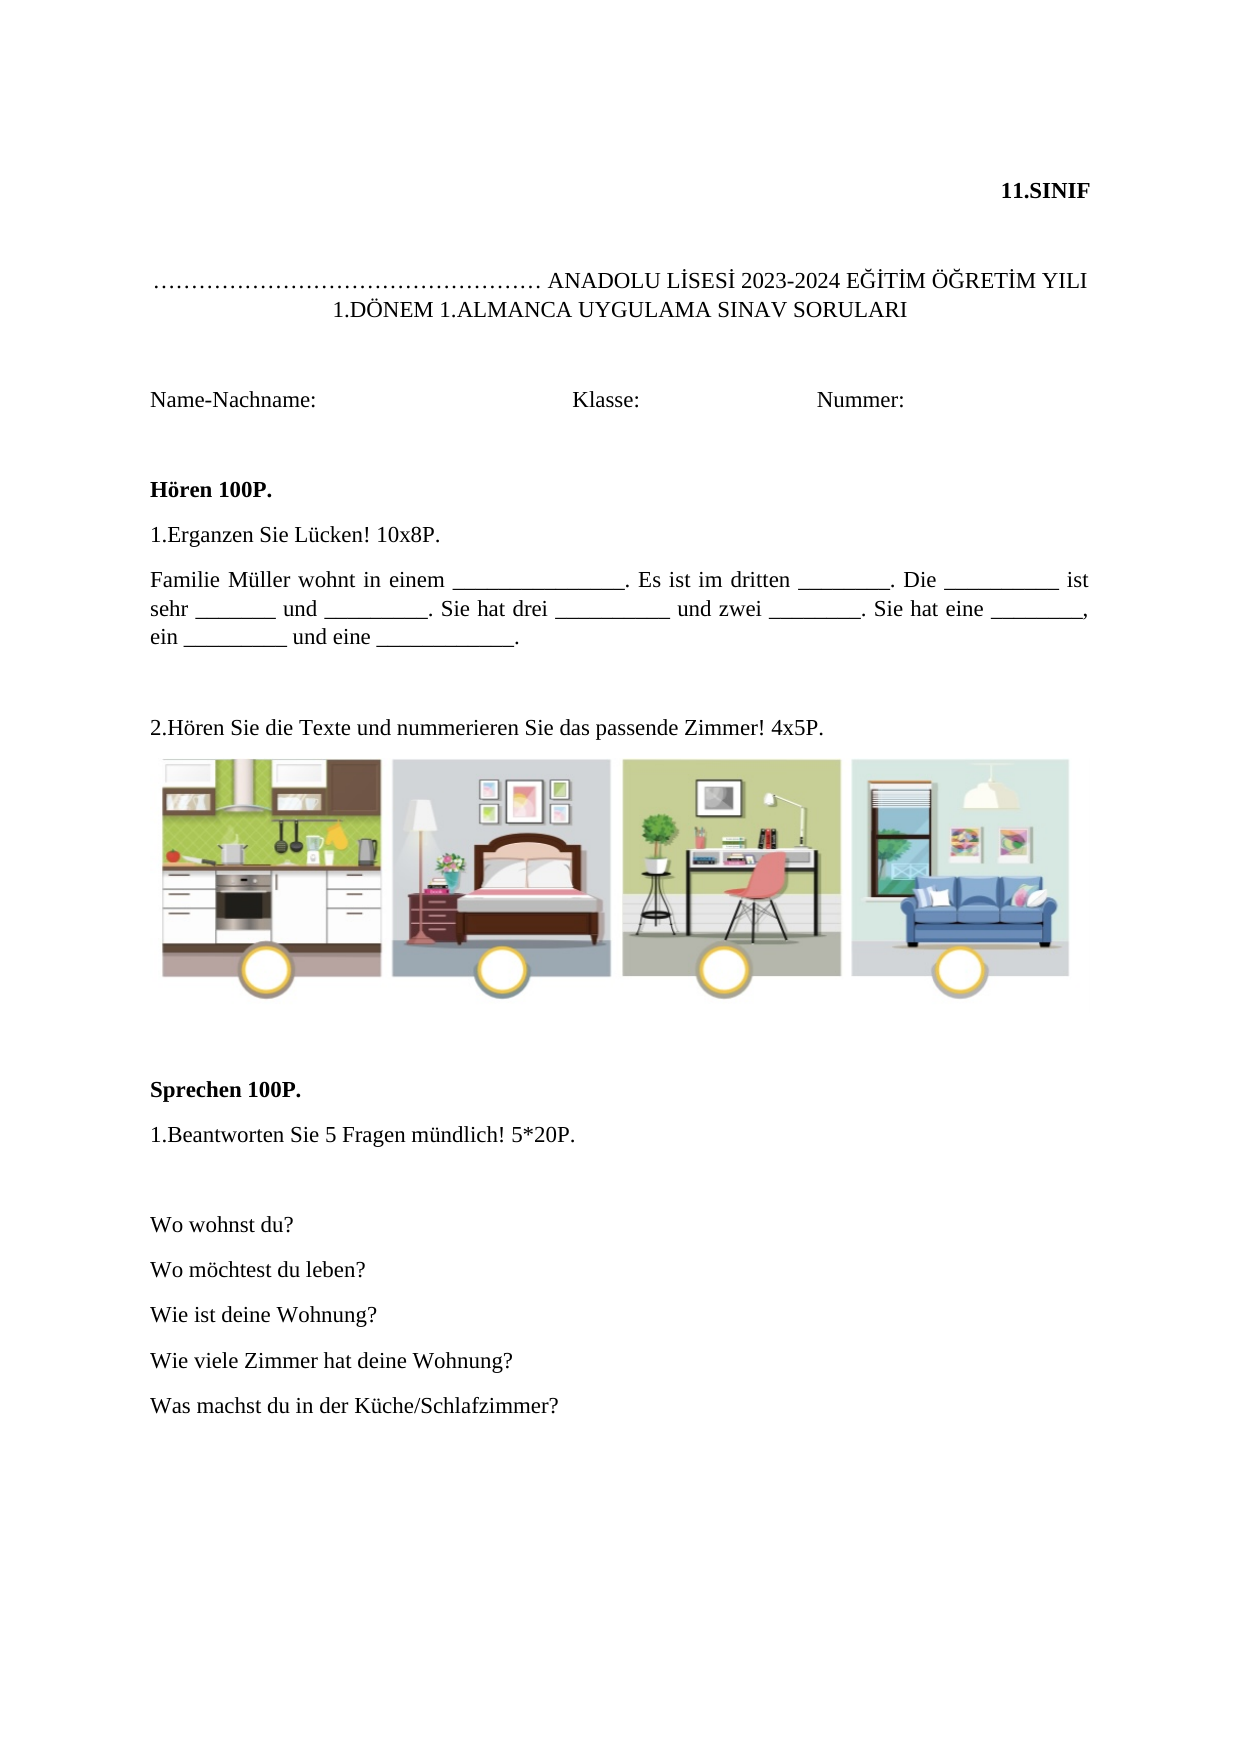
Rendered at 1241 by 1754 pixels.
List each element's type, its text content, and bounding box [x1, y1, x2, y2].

text 11.SINIF [150, 177, 1090, 203]
text Familie Müller wohnt in einem _______________. Es ist im dritten ________. Die __________ ist sehr _______ und _________. Sie hat drei __________ und zwei ________. Sie hat eine ________, ein _________ und eine ____________. [150, 566, 1090, 650]
text …………………………………………… ANADOLU LİSESİ 2023-2024 EĞİTİM ÖĞRETİM YILI 1.DÖNEM 1.ALMANCA UYGULAMA SINAV SORULARI [150, 267, 1090, 322]
text Wie ist deine Wohnung? [150, 1302, 1090, 1328]
text Wie viele Zimmer hat deine Wohnung? [150, 1347, 1090, 1373]
text 1.Erganzen Sie Lücken! 10x8P. [150, 521, 1090, 548]
picture [150, 758, 1091, 1013]
text Wo wohnst du? [150, 1211, 1090, 1238]
text Was machst du in der Küche/Schlafzimmer? [150, 1392, 1090, 1418]
text Sprechen 100P. [150, 1076, 1090, 1102]
text Hören 100P. [150, 476, 1090, 503]
text Wo möchtest du leben? [150, 1256, 1090, 1283]
text 1.Beantworten Sie 5 Fragen mündlich! 5*20P. [150, 1121, 1090, 1147]
text Name-Nachname: Klasse: Nummer: [150, 386, 1090, 412]
text 2.Hören Sie die Texte und nummerieren Sie das passende Zimmer! 4x5P. [150, 713, 1090, 740]
